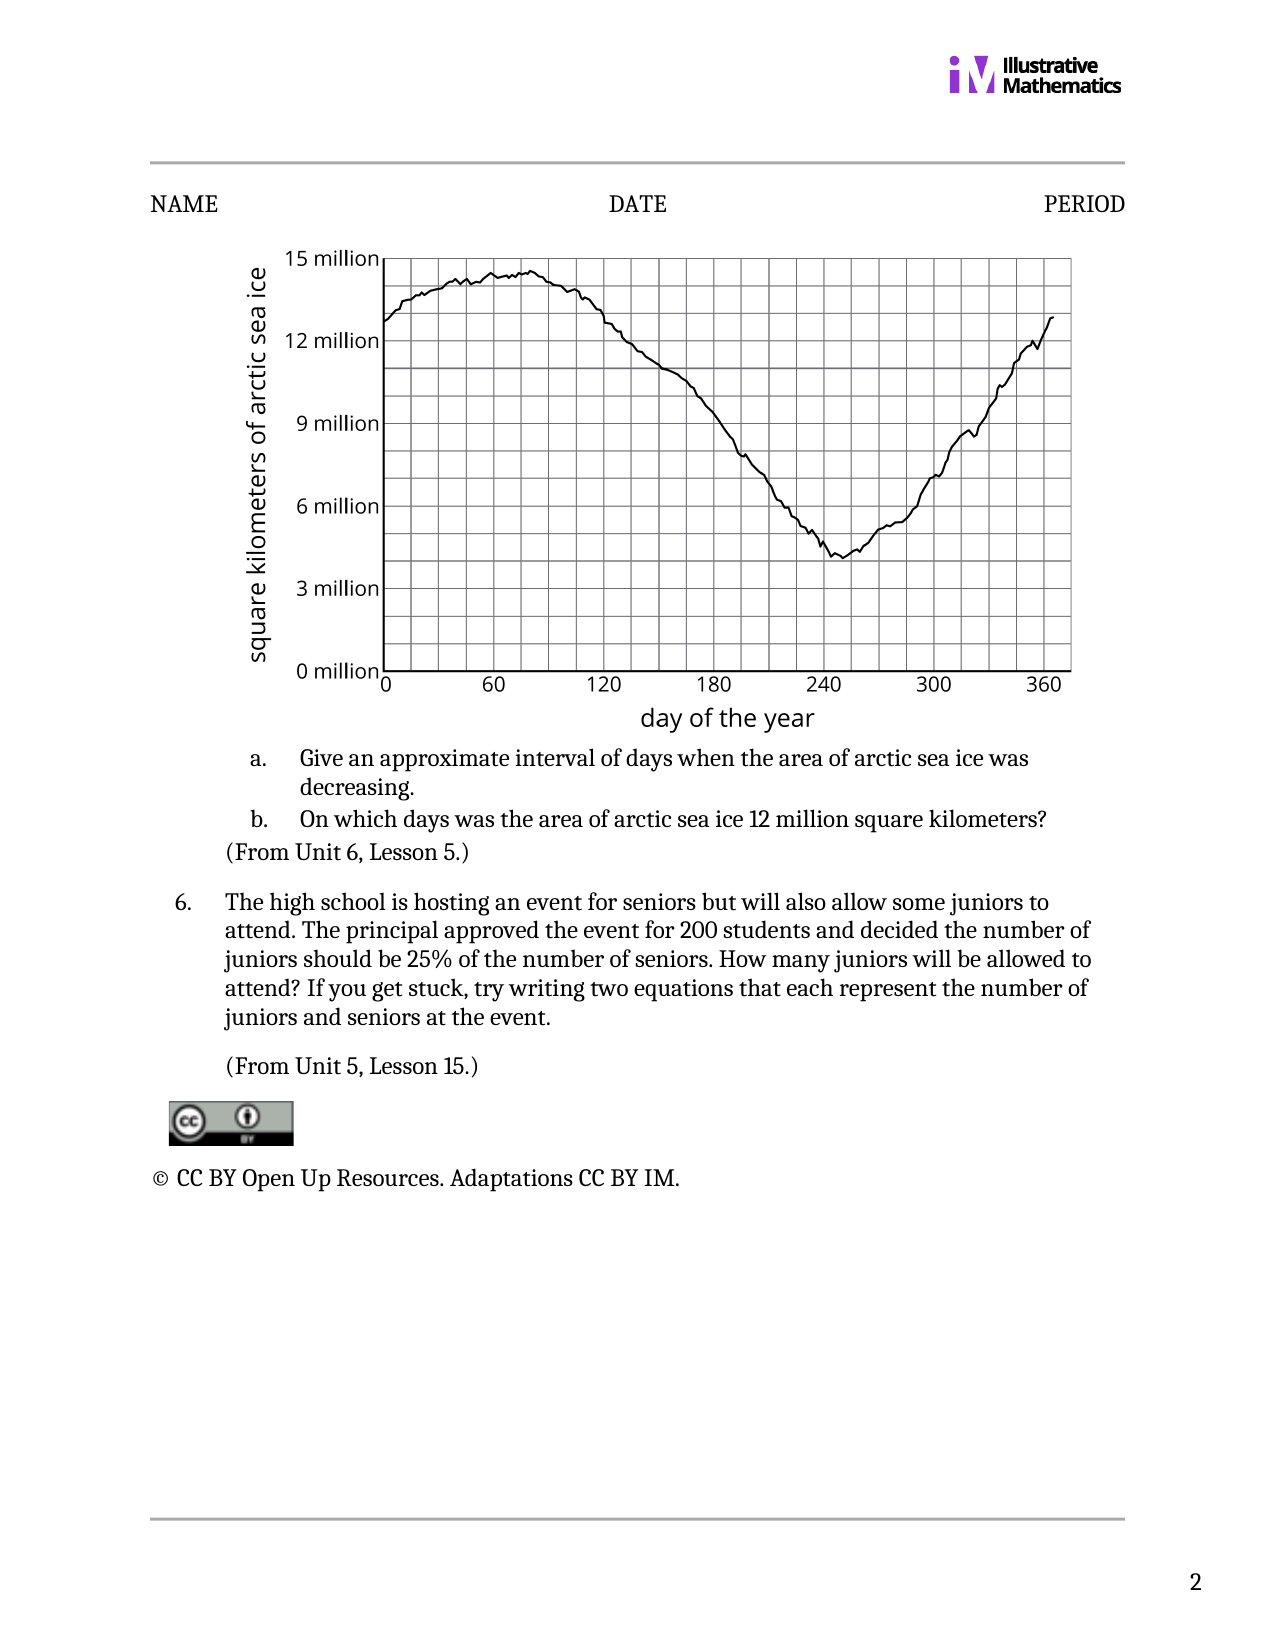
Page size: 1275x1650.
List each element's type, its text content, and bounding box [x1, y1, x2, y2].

list (From Unit 5, Lesson 15.) [175, 1052, 1125, 1081]
text © CC BY Open Up Resources. Adaptations CC BY IM. [150, 1164, 1125, 1193]
list The high school is hosting an event for seniors but will also allow some juniors to attend. The principal approved the event for 200 students and decided the number of juniors should be 25% of the number of seniors. How many juniors will be allowed to attend? If you get stuck, try writing two equations that each represent the number of juniors and seniors at the event. [175, 887, 1125, 1031]
picture [243, 247, 1072, 734]
list Give an approximate interval of days when the area of arctic sea ice was decreasing. [250, 744, 1125, 802]
list On which days was the area of arctic sea ice 12 million square kilometers? [250, 805, 1125, 834]
picture [949, 55, 1121, 93]
list (From Unit 6, Lesson 5.) [175, 838, 1125, 867]
picture [168, 1101, 294, 1146]
